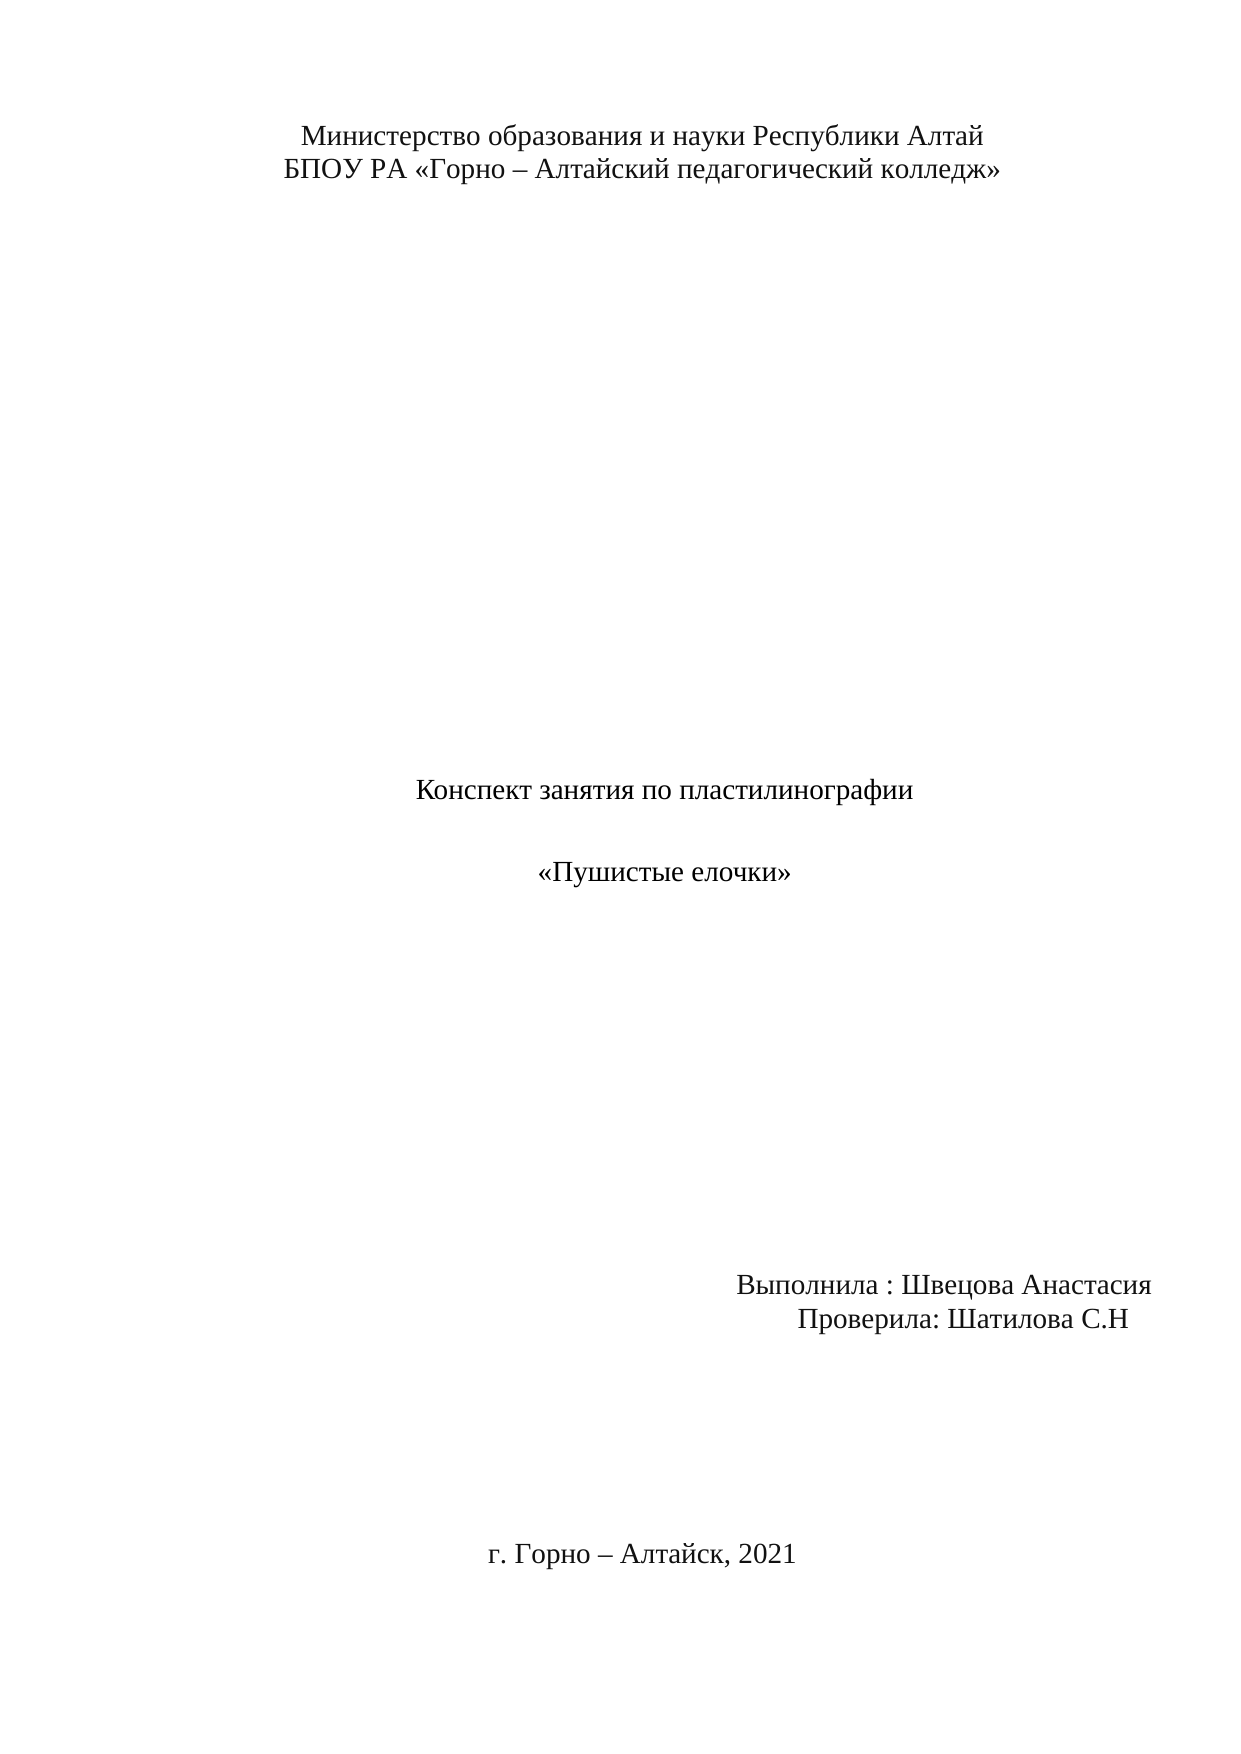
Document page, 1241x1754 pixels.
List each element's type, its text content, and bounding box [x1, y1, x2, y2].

text Конспект занятия по пластилинографии [177, 772, 1152, 805]
text Министерство образования и науки Республики Алтай [133, 118, 1152, 152]
text Выполнила : Швецова Анастасия [133, 1267, 1152, 1301]
text БПОУ РА «Горно – Алтайский педагогический колледж» [133, 152, 1152, 185]
text г. Горно – Алтайск, 2021 [133, 1536, 1152, 1569]
text Проверила: Шатилова С.Н [133, 1301, 1152, 1334]
text «Пушистые елочки» [177, 854, 1152, 888]
